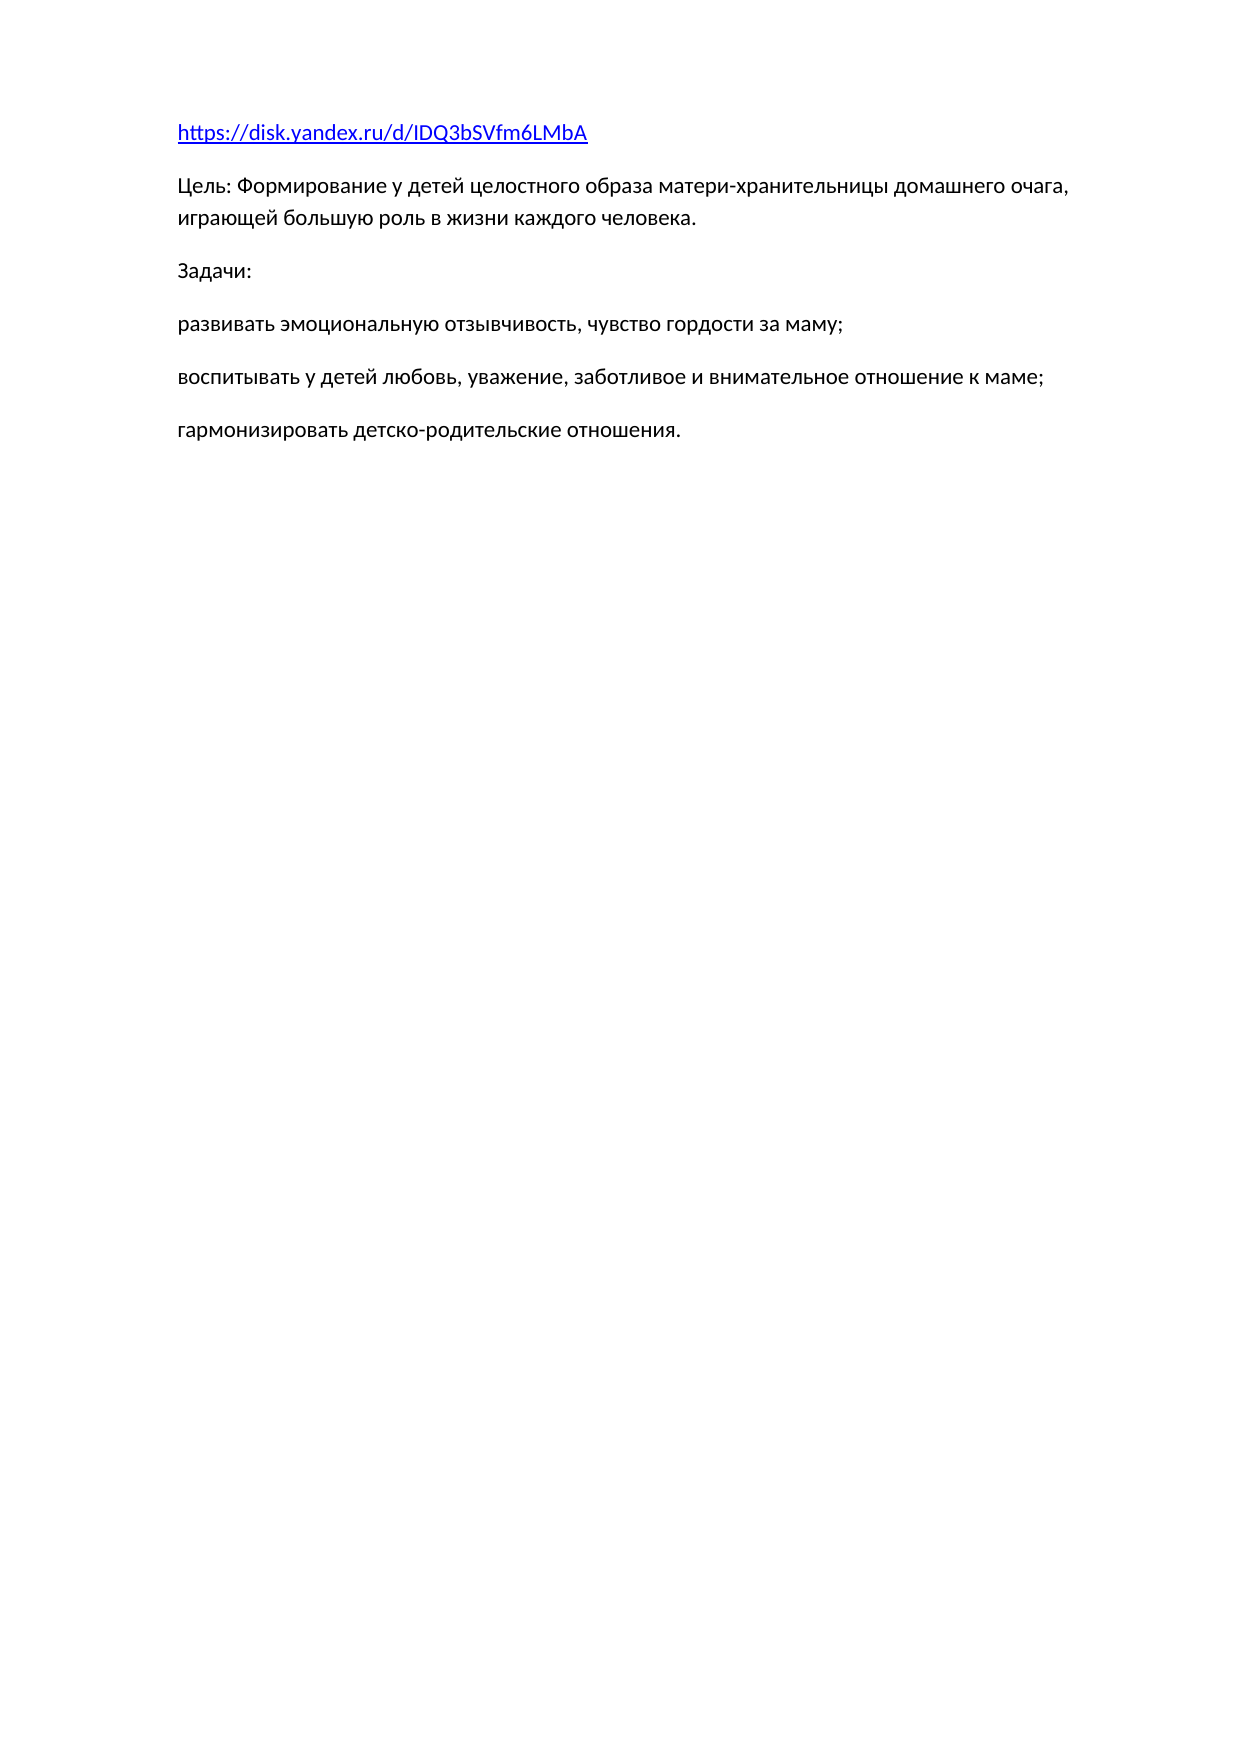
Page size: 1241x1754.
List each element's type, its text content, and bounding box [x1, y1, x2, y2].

text Цель: Формирование у детей целостного образа матери-хранительницы домашнего очага, играющей большую роль в жизни каждого человека. [177, 171, 1152, 231]
text гармонизировать детско-родительские отношения. [177, 415, 1152, 443]
text развивать эмоциональную отзывчивость, чувство гордости за маму; [177, 309, 1152, 337]
text Задачи: [177, 256, 1152, 284]
text https://disk.yandex.ru/d/IDQ3bSVfm6LMbA [177, 118, 1152, 146]
text воспитывать у детей любовь, уважение, заботливое и внимательное отношение к маме; [177, 362, 1152, 390]
